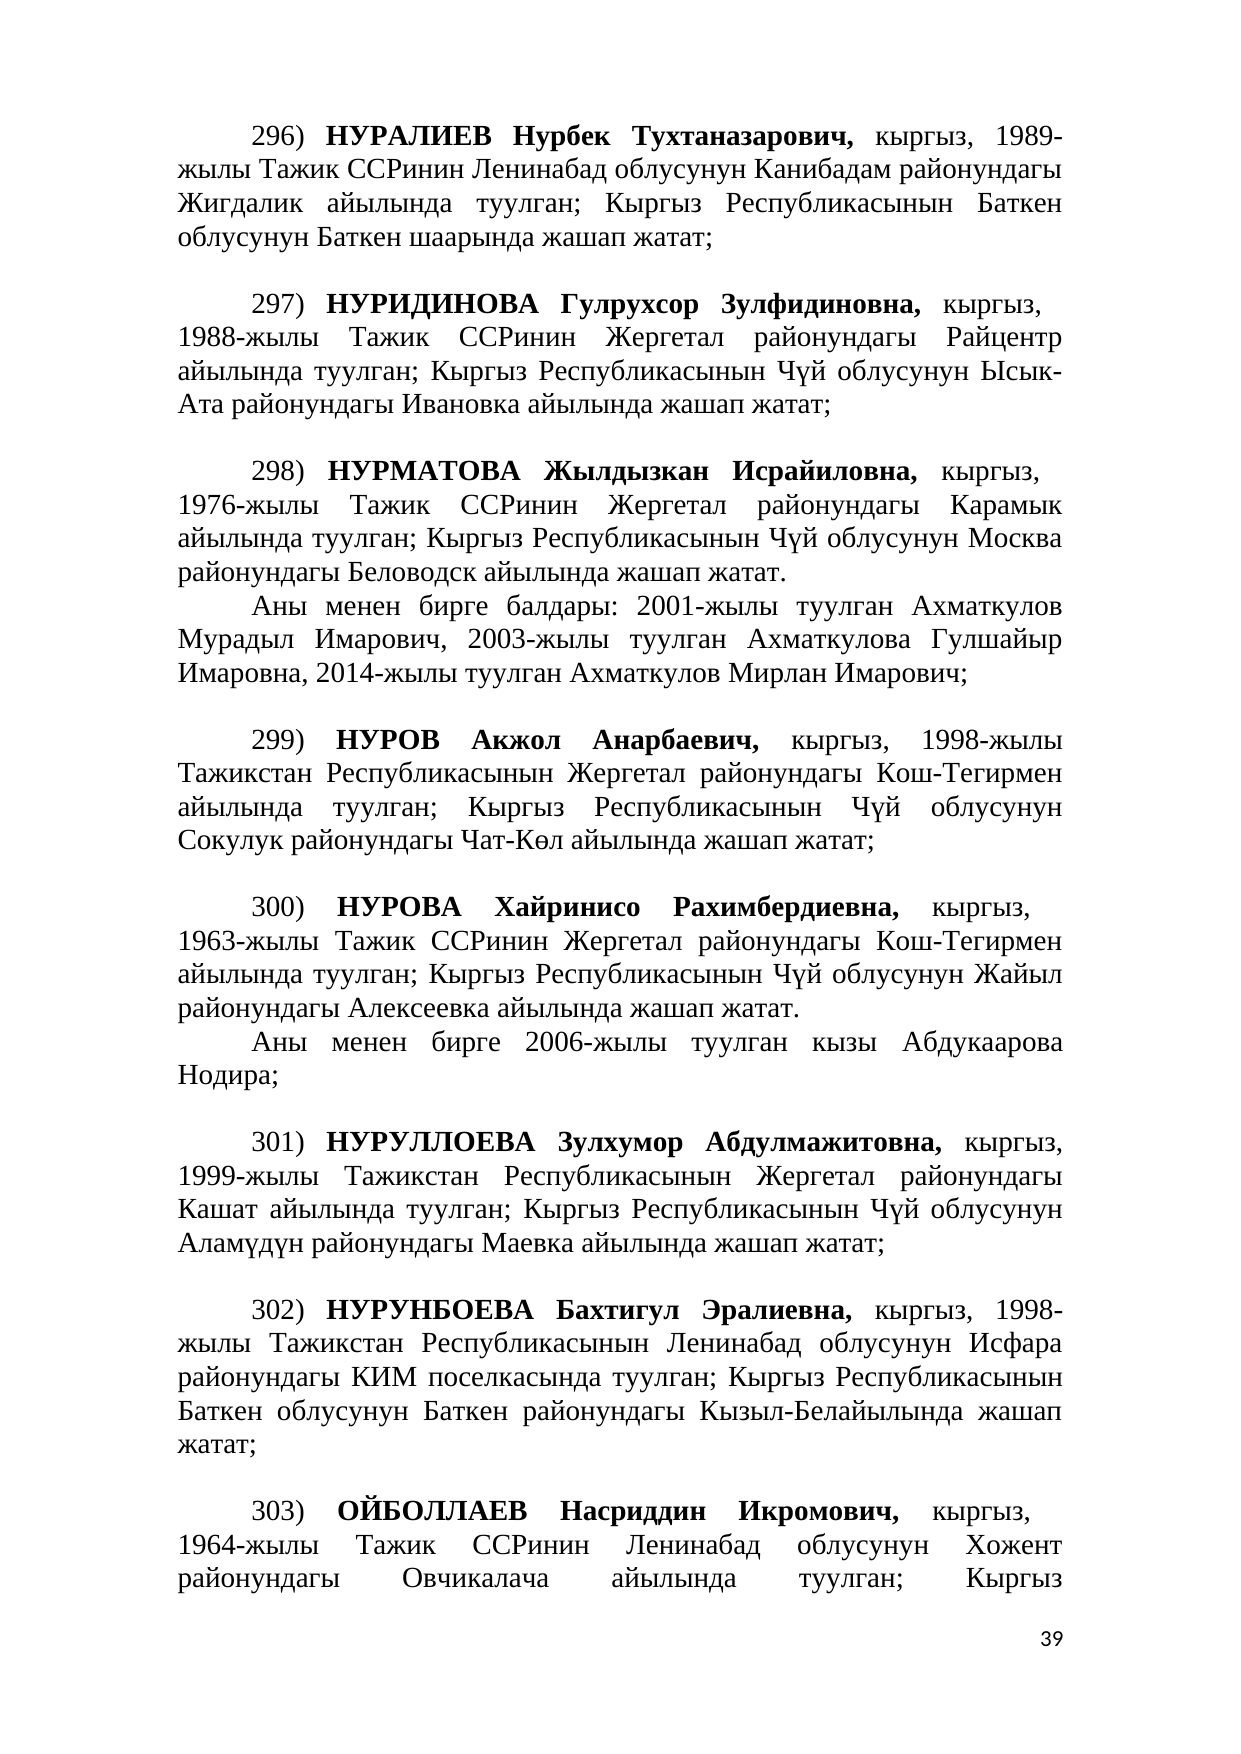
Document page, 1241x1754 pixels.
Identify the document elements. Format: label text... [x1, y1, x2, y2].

text Аны менен бирге балдары: 2001-жылы туулган Ахматкулов Мурадыл Имарович, 2003-жылы туулган Ахматкулова Гулшайыр Имаровна, 2014-жылы туулган Ахматкулов Мирлан Имарович; [177, 588, 1063, 688]
text 302) НУРУНБОЕВА Бахтигул Эралиевна, кыргыз, 1998-жылы Тажикстан Республикасынын Ленинабад облусунун Исфара районундагы КИМ поселкасында туулган; Кыргыз Республикасынын Баткен облусунун Баткен районундагы Кызыл-Белайылында жашап жатат; [177, 1292, 1063, 1460]
text 300) НУРОВА Хайринисо Рахимбердиевна, кыргыз, 1963-жылы Тажик ССРинин Жергетал районундагы Кош-Тегирмен айылында туулган; Кыргыз Республикасынын Чүй облусунун Жайыл районундагы Алексеевка айылында жашап жатат. [177, 889, 1063, 1024]
text 298) НУРМАТОВА Жылдызкан Исрайиловна, кыргыз, 1976-жылы Тажик ССРинин Жергетал районундагы Карамык айылында туулган; Кыргыз Республикасынын Чүй облусунун Москва районундагы Беловодск айылында жашап жатат. [177, 453, 1063, 588]
text 299) НУРОВ Акжол Анарбаевич, кыргыз, 1998-жылы Тажикстан Республикасынын Жергетал районундагы Кош-Тегирмен айылында туулган; Кыргыз Республикасынын Чүй облусунун Сокулук районундагы Чат-Көл айылында жашап жатат; [177, 722, 1063, 856]
text 297) НУРИДИНОВА Гулрухсор Зулфидиновна, кыргыз, 1988-жылы Тажик ССРинин Жергетал районундагы Райцентр айылында туулган; Кыргыз Республикасынын Чүй облусунун Ысык-Ата районундагы Ивановка айылында жашап жатат; [177, 286, 1063, 420]
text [177, 1493, 1063, 1594]
text 301) НУРУЛЛОЕВА Зулхумор Абдулмажитовна, кыргыз, 1999-жылы Тажикстан Республикасынын Жергетал районундагы Кашат айылында туулган; Кыргыз Республикасынын Чүй облусунун Аламүдүн районундагы Маевка айылында жашап жатат; [177, 1124, 1063, 1258]
text 296) НУРАЛИЕВ Нурбек Тухтаназарович, кыргыз, 1989-жылы Тажик ССРинин Ленинабад облусунун Канибадам районундагы Жигдалик айылында туулган; Кыргыз Республикасынын Баткен облусунун Баткен шаарында жашап жатат; [177, 118, 1063, 252]
text Аны менен бирге 2006-жылы туулган кызы Абдукаарова Нодира; [177, 1024, 1063, 1091]
